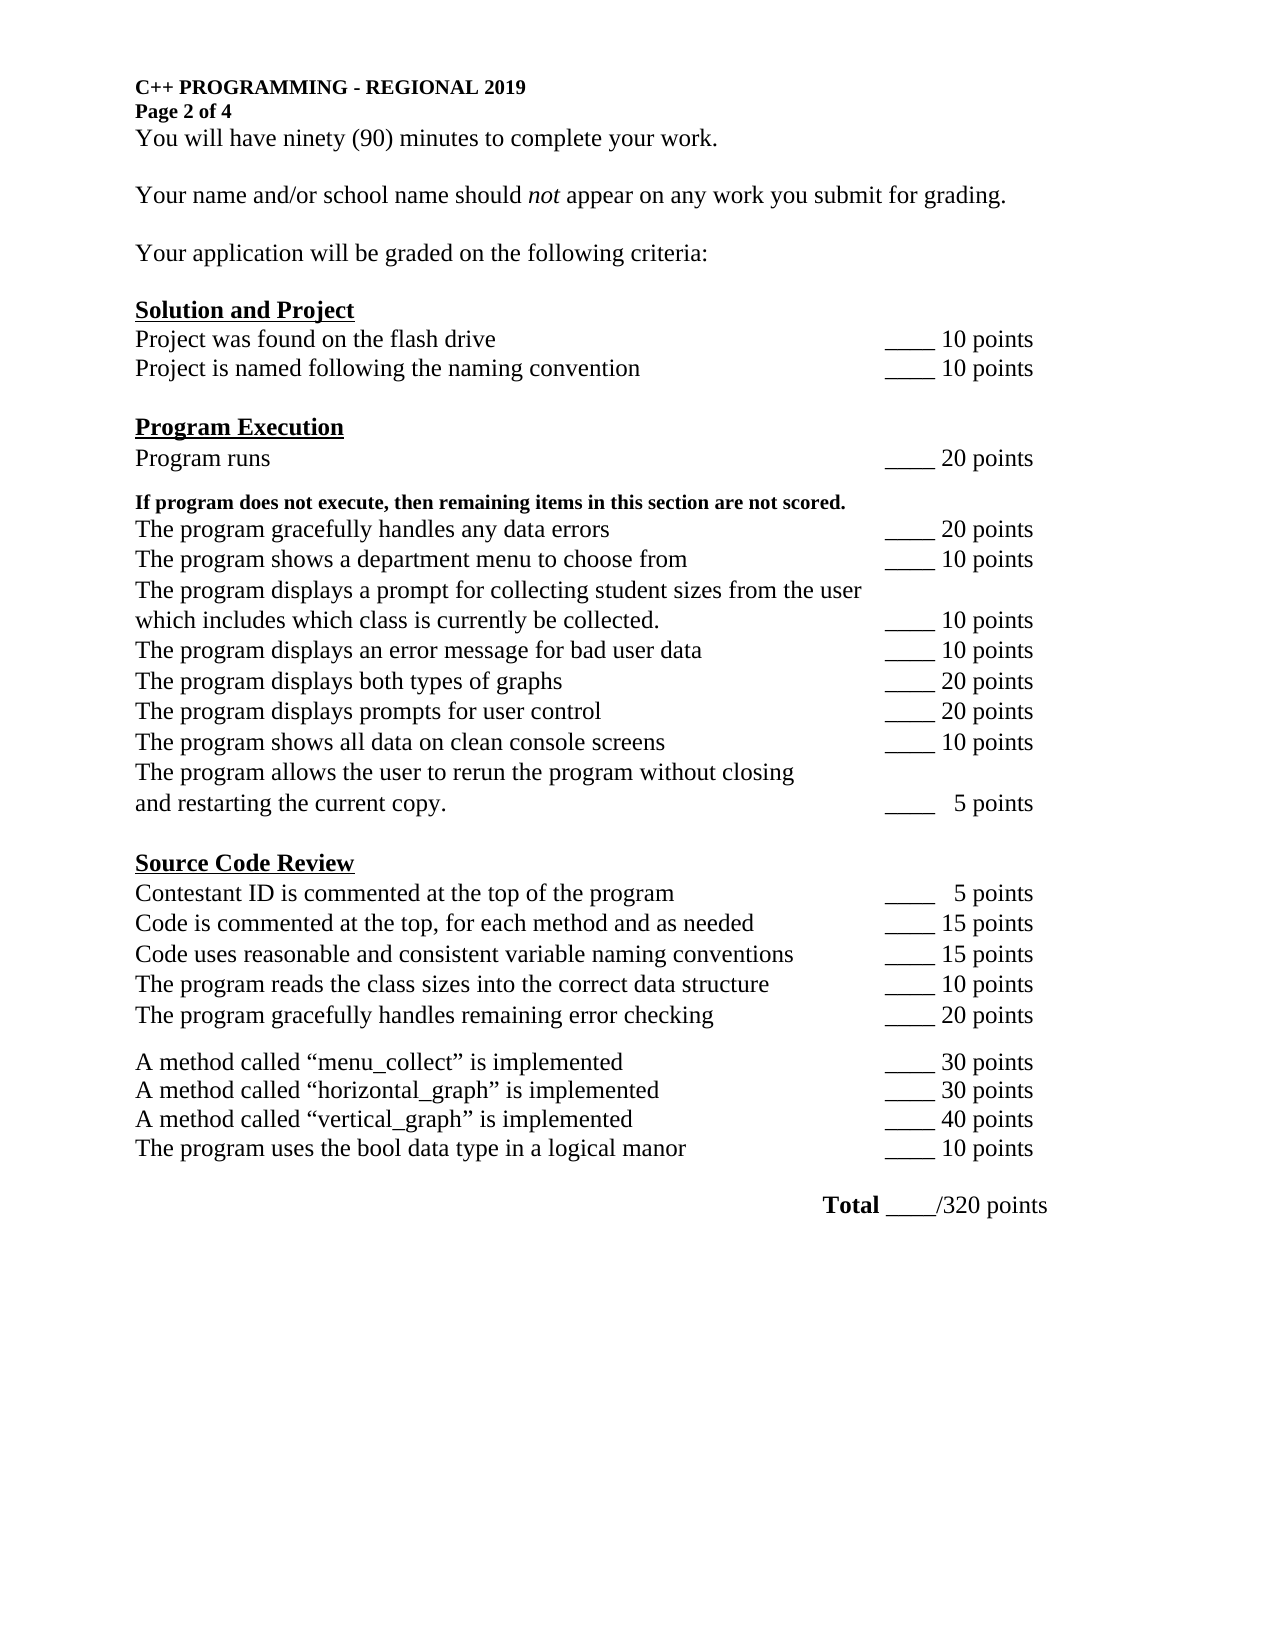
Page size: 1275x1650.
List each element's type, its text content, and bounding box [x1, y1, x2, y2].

list The program reads the class sizes into the correct data structure ____ 10 points [135, 969, 1140, 998]
list Code is commented at the top, for each method and as needed ____ 15 points [135, 908, 1140, 937]
text Your name and/or school name should not appear on any work you submit for grading. [135, 181, 1140, 209]
text Total ____/320 points [135, 1191, 1140, 1219]
list The program shows a department menu to choose from ____ 10 points [135, 544, 1140, 573]
list and restarting the current copy. ____ 5 points [135, 788, 1140, 816]
list The program gracefully handles remaining error checking ____ 20 points [135, 1000, 1140, 1028]
text Solution and Project [135, 296, 1140, 324]
list Program Execution [135, 412, 1140, 441]
list The program displays an error message for bad user data ____ 10 points [135, 636, 1140, 664]
text Your application will be graded on the following criteria: [135, 238, 1140, 267]
list The program shows all data on clean console screens ____ 10 points [135, 727, 1140, 756]
list The program displays a prompt for collecting student sizes from the user [135, 575, 1140, 603]
text If program does not execute, then remaining items in this section are not scored. [135, 490, 1140, 514]
text A method called “horizontal_graph” is implemented ____ 30 points [135, 1076, 1140, 1104]
text The program uses the bool data type in a logical manor ____ 10 points [135, 1133, 1140, 1162]
text Project was found on the flash drive ____ 10 points [135, 324, 1140, 353]
list Code uses reasonable and consistent variable naming conventions ____ 15 points [135, 939, 1140, 968]
text You will have ninety (90) minutes to complete your work. [135, 123, 1140, 152]
list Source Code Review [135, 848, 1140, 876]
text A method called “vertical_graph” is implemented ____ 40 points [135, 1104, 1140, 1133]
list The program displays both types of graphs ____ 20 points [135, 666, 1140, 695]
list Contestant ID is commented at the top of the program ____ 5 points [135, 878, 1140, 907]
text Project is named following the naming convention ____ 10 points [135, 353, 1140, 382]
list The program gracefully handles any data errors ____ 20 points [135, 514, 1140, 543]
list The program allows the user to rerun the program without closing [135, 757, 1140, 786]
list The program displays prompts for user control ____ 20 points [135, 696, 1140, 725]
list which includes which class is currently be collected. ____ 10 points [135, 605, 1140, 634]
list Program runs ____ 20 points [135, 443, 1140, 471]
text A method called “menu_collect” is implemented ____ 30 points [135, 1047, 1140, 1076]
